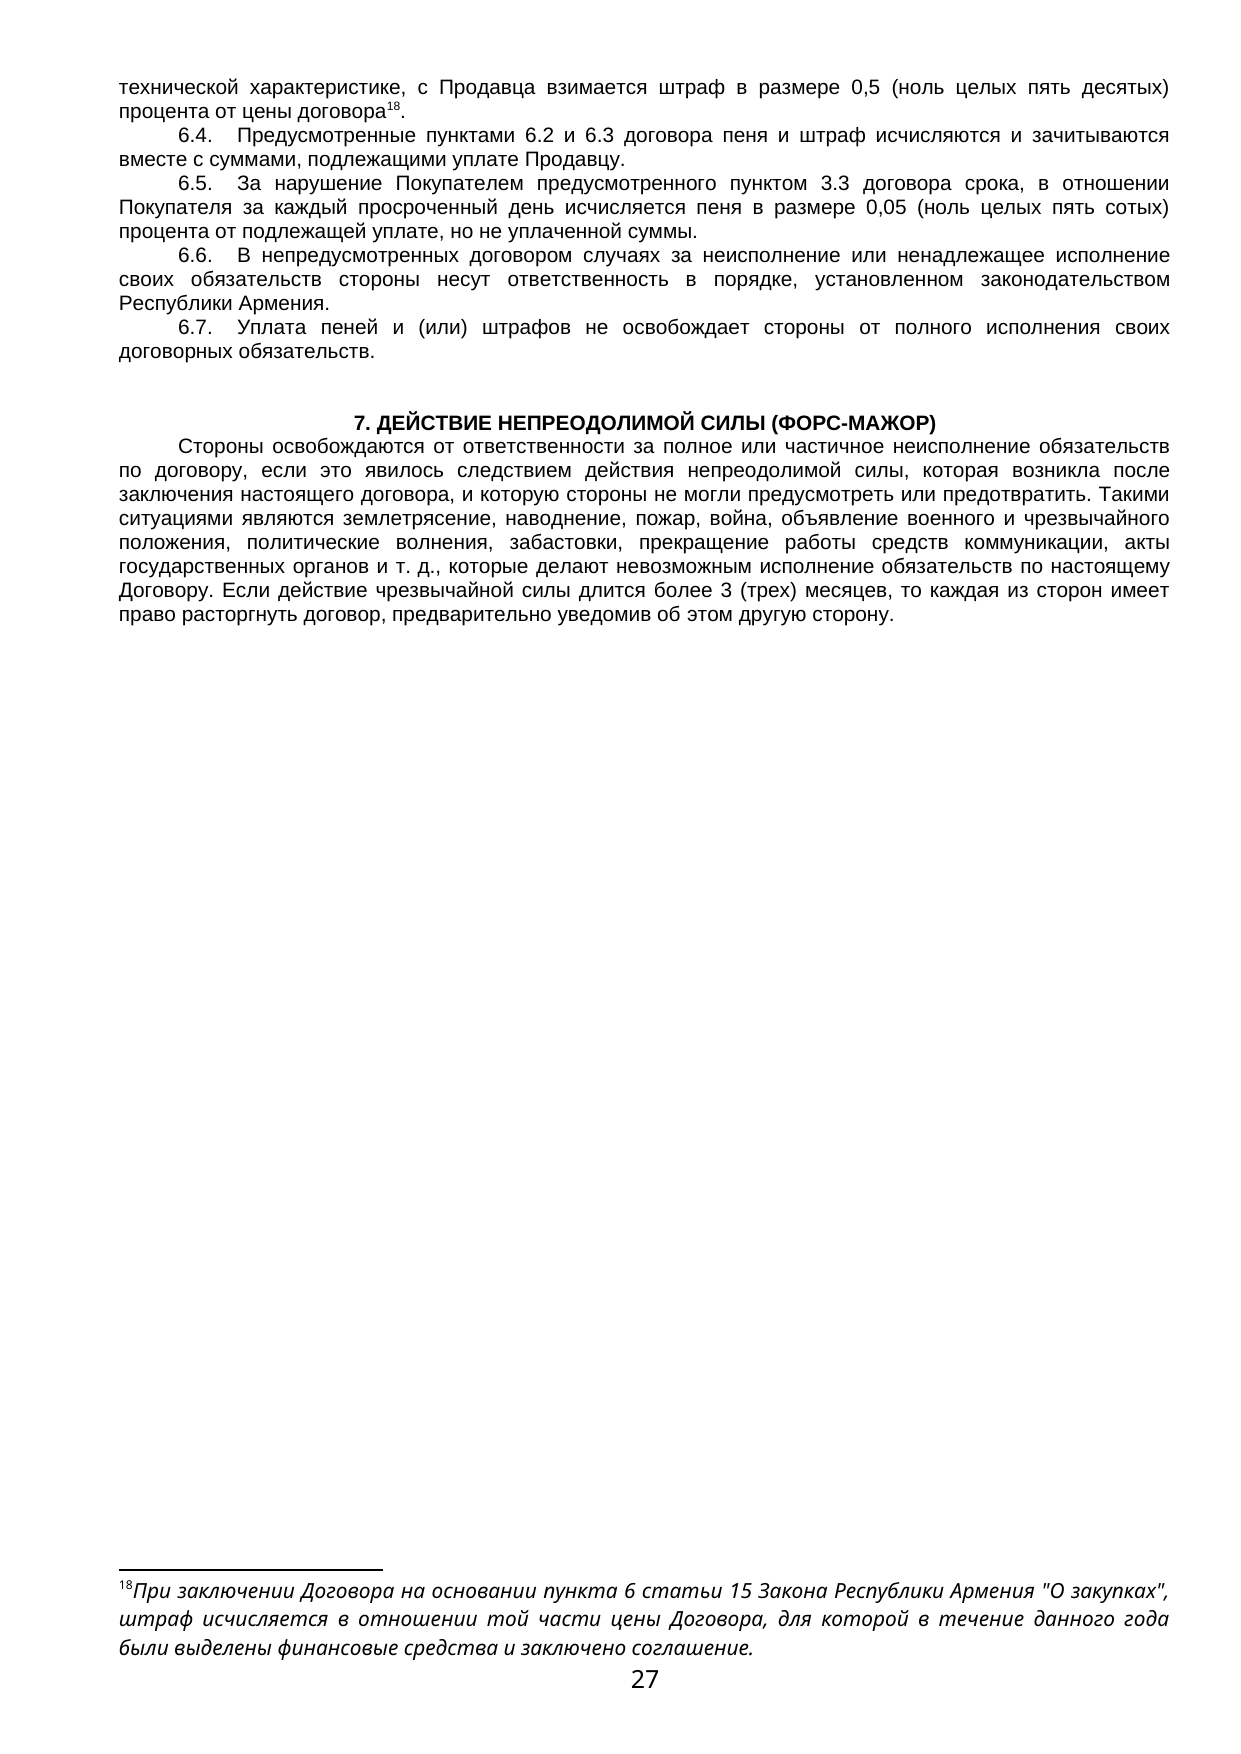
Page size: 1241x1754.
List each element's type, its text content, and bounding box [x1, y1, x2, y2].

text 6.6. В непредусмотренных договором случаях за неисполнение или ненадлежащее исполнение своих обязательств стороны несут ответственность в порядке, установленном законодательством Республики Армения. [119, 243, 1171, 314]
text 7. ДЕЙСТВИЕ НЕПРЕОДОЛИМОЙ СИЛЫ (ФОРС-МАЖОР) [119, 410, 1171, 434]
text 6.4. Предусмотренные пунктами 6.2 и 6.3 договора пеня и штраф исчисляются и зачитываются вместе с суммами, подлежащими уплате Продавцу. [119, 123, 1171, 171]
text Стороны освобождаются от ответственности за полное или частичное неисполнение обязательств по договору, если это явилось следствием действия непреодолимой силы, которая возникла после заключения настоящего договора, и которую стороны не могли предусмотреть или предотвратить. Такими ситуациями являются землетрясение, наводнение, пожар, война, объявление военного и чрезвычайного положения, политические волнения, забастовки, прекращение работы средств коммуникации, акты государственных органов и т. д., которые делают невозможным исполнение обязательств по настоящему Договору. Если действие чрезвычайной силы длится более 3 (трех) месяцев, то каждая из сторон имеет право расторгнуть договор, предварительно уведомив об этом другую сторону. [119, 434, 1171, 626]
text 6.5. За нарушение Покупателем предусмотренного пунктом 3.3 договора срока, в отношении Покупателя за каждый просроченный день исчисляется пеня в размере 0,05 (ноль целых пять сотых) процента от подлежащей уплате, но не уплаченной суммы. [119, 171, 1171, 243]
text 6.7. Уплата пеней и (или) штрафов не освобождает стороны от полного исполнения своих договорных обязательств. [119, 314, 1171, 362]
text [119, 75, 1171, 123]
